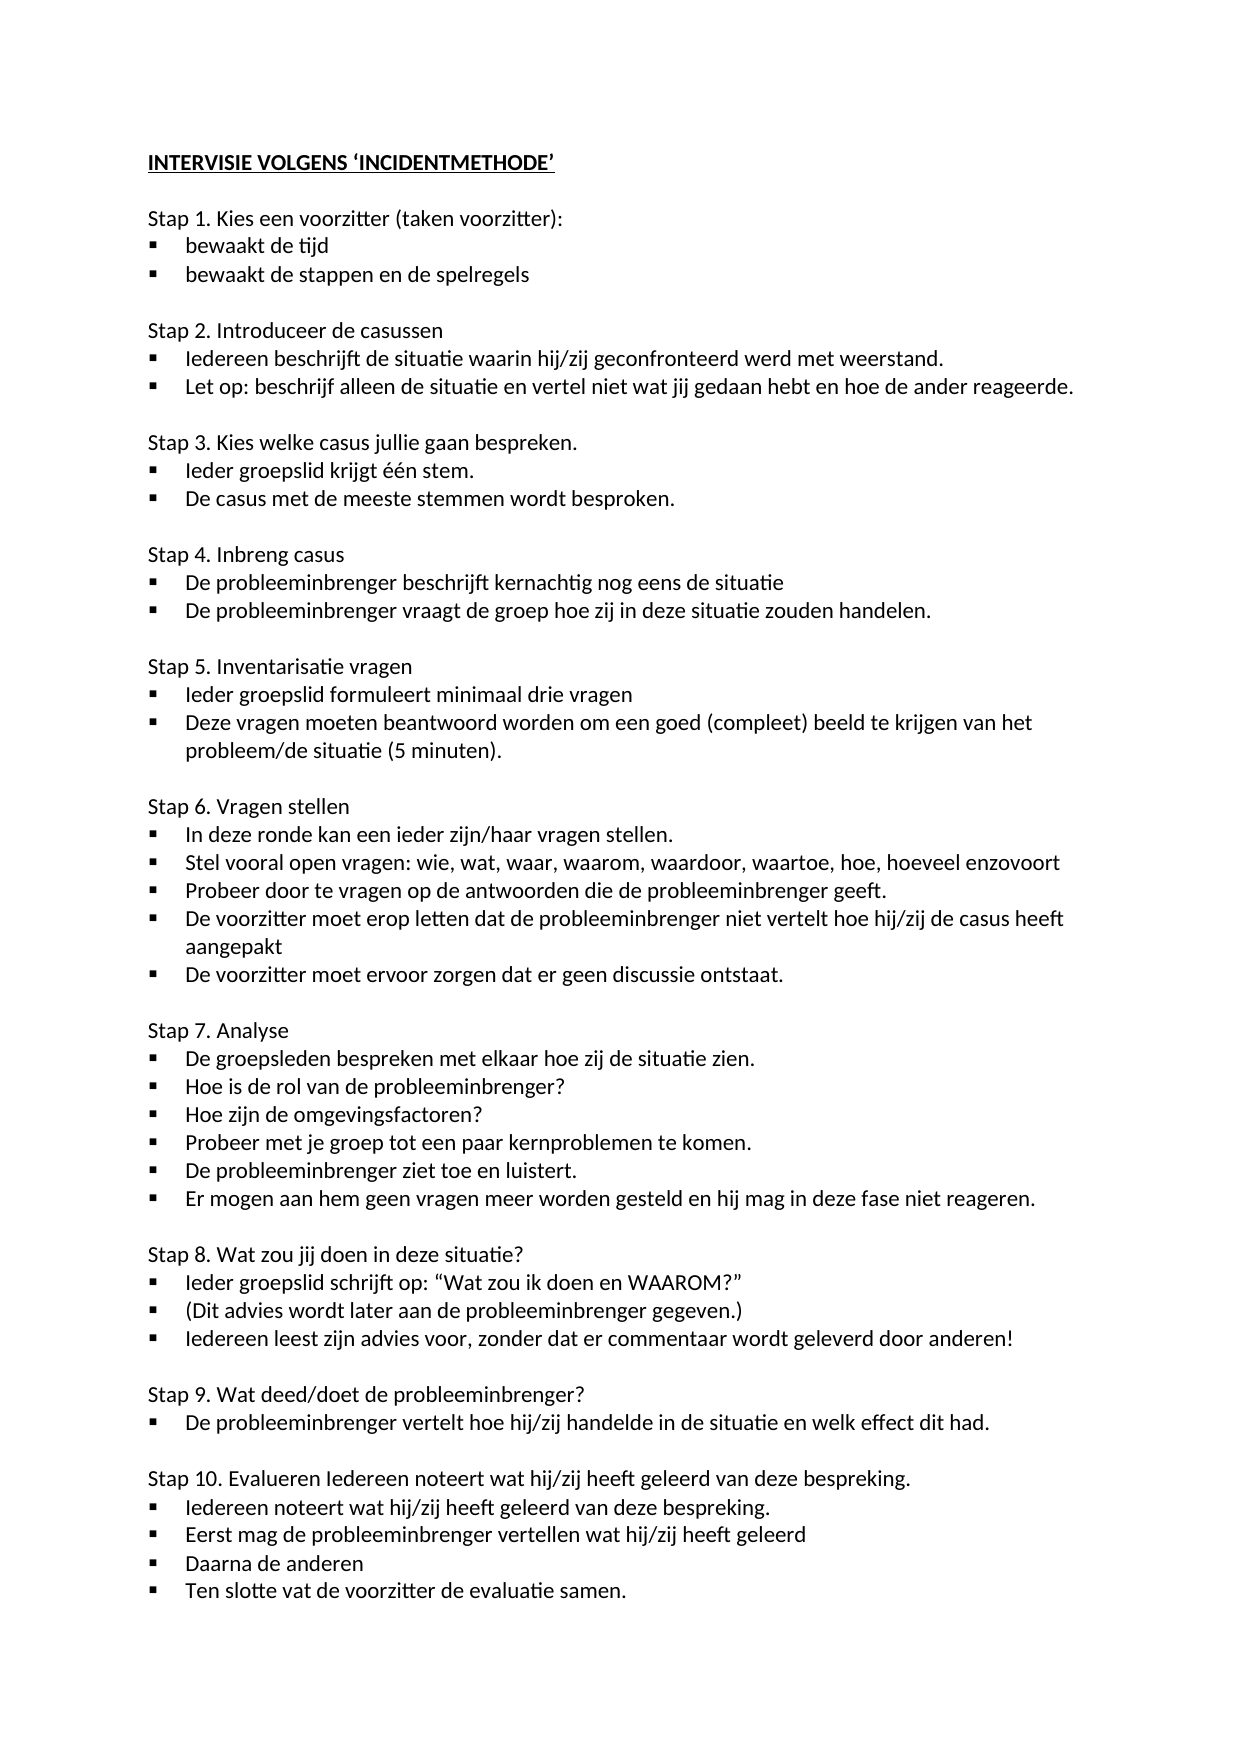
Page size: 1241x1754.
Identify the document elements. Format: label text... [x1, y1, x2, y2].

list De voorzitter moet ervoor zorgen dat er geen discussie ontstaat. [148, 960, 1093, 988]
list (Dit advies wordt later aan de probleeminbrenger gegeven.) [148, 1296, 1093, 1324]
list De probleeminbrenger ziet toe en luistert. [148, 1156, 1093, 1184]
list Eerst mag de probleeminbrenger vertellen wat hij/zij heeft geleerd [148, 1521, 1093, 1549]
text Stap 2. Introduceer de casussen [148, 316, 1093, 344]
list De probleeminbrenger vertelt hoe hij/zij handelde in de situatie en welk effect dit had. [148, 1408, 1093, 1437]
list De groepsleden bespreken met elkaar hoe zij de situatie zien. [148, 1044, 1093, 1072]
list Probeer met je groep tot een paar kernproblemen te komen. [148, 1128, 1093, 1156]
list De probleeminbrenger vraagt de groep hoe zij in deze situatie zouden handelen. [148, 596, 1093, 624]
list Iedereen beschrijft de situatie waarin hij/zij geconfronteerd werd met weerstand. [148, 344, 1093, 372]
text Stap 8. Wat zou jij doen in deze situatie? [148, 1240, 1093, 1268]
text Stap 10. Evalueren Iedereen noteert wat hij/zij heeft geleerd van deze bespreking. [148, 1464, 1093, 1493]
list Iedereen leest zijn advies voor, zonder dat er commentaar wordt geleverd door anderen! [148, 1324, 1093, 1352]
list Daarna de anderen [148, 1549, 1093, 1577]
list Probeer door te vragen op de antwoorden die de probleeminbrenger geeft. [148, 876, 1093, 904]
list bewaakt de stappen en de spelregels [148, 260, 1093, 288]
list De voorzitter moet erop letten dat de probleeminbrenger niet vertelt hoe hij/zij de casus heeft aangepakt [148, 904, 1093, 960]
list Iedereen noteert wat hij/zij heeft geleerd van deze bespreking. [148, 1493, 1093, 1521]
list Deze vragen moeten beantwoord worden om een goed (compleet) beeld te krijgen van het probleem/de situatie (5 minuten). [148, 708, 1093, 764]
list Hoe zijn de omgevingsfactoren? [148, 1100, 1093, 1128]
list Stel vooral open vragen: wie, wat, waar, waarom, waardoor, waartoe, hoe, hoeveel enzovoort [148, 848, 1093, 876]
text Stap 9. Wat deed/doet de probleeminbrenger? [148, 1381, 1093, 1408]
list Ten slotte vat de voorzitter de evaluatie samen. [148, 1577, 1093, 1605]
text Stap 7. Analyse [148, 1016, 1093, 1044]
list Ieder groepslid krijgt één stem. [148, 456, 1093, 484]
text Stap 3. Kies welke casus jullie gaan bespreken. [148, 428, 1093, 456]
list Ieder groepslid schrijft op: “Wat zou ik doen en WAAROM?” [148, 1268, 1093, 1296]
list In deze ronde kan een ieder zijn/haar vragen stellen. [148, 820, 1093, 848]
text Stap 6. Vragen stellen [148, 792, 1093, 820]
text INTERVISIE VOLGENS ‘INCIDENTMETHODE’ [148, 148, 1093, 176]
text Stap 1. Kies een voorzitter (taken voorzitter): [148, 204, 1093, 232]
list Let op: beschrijf alleen de situatie en vertel niet wat jij gedaan hebt en hoe de ander reageerde. [148, 372, 1093, 400]
list Ieder groepslid formuleert minimaal drie vragen [148, 680, 1093, 708]
list bewaakt de tijd [148, 232, 1093, 260]
list De casus met de meeste stemmen wordt besproken. [148, 484, 1093, 512]
text Stap 4. Inbreng casus [148, 540, 1093, 568]
list Er mogen aan hem geen vragen meer worden gesteld en hij mag in deze fase niet reageren. [148, 1184, 1093, 1212]
text Stap 5. Inventarisatie vragen [148, 652, 1093, 680]
list Hoe is de rol van de probleeminbrenger? [148, 1072, 1093, 1100]
list De probleeminbrenger beschrijft kernachtig nog eens de situatie [148, 568, 1093, 596]
